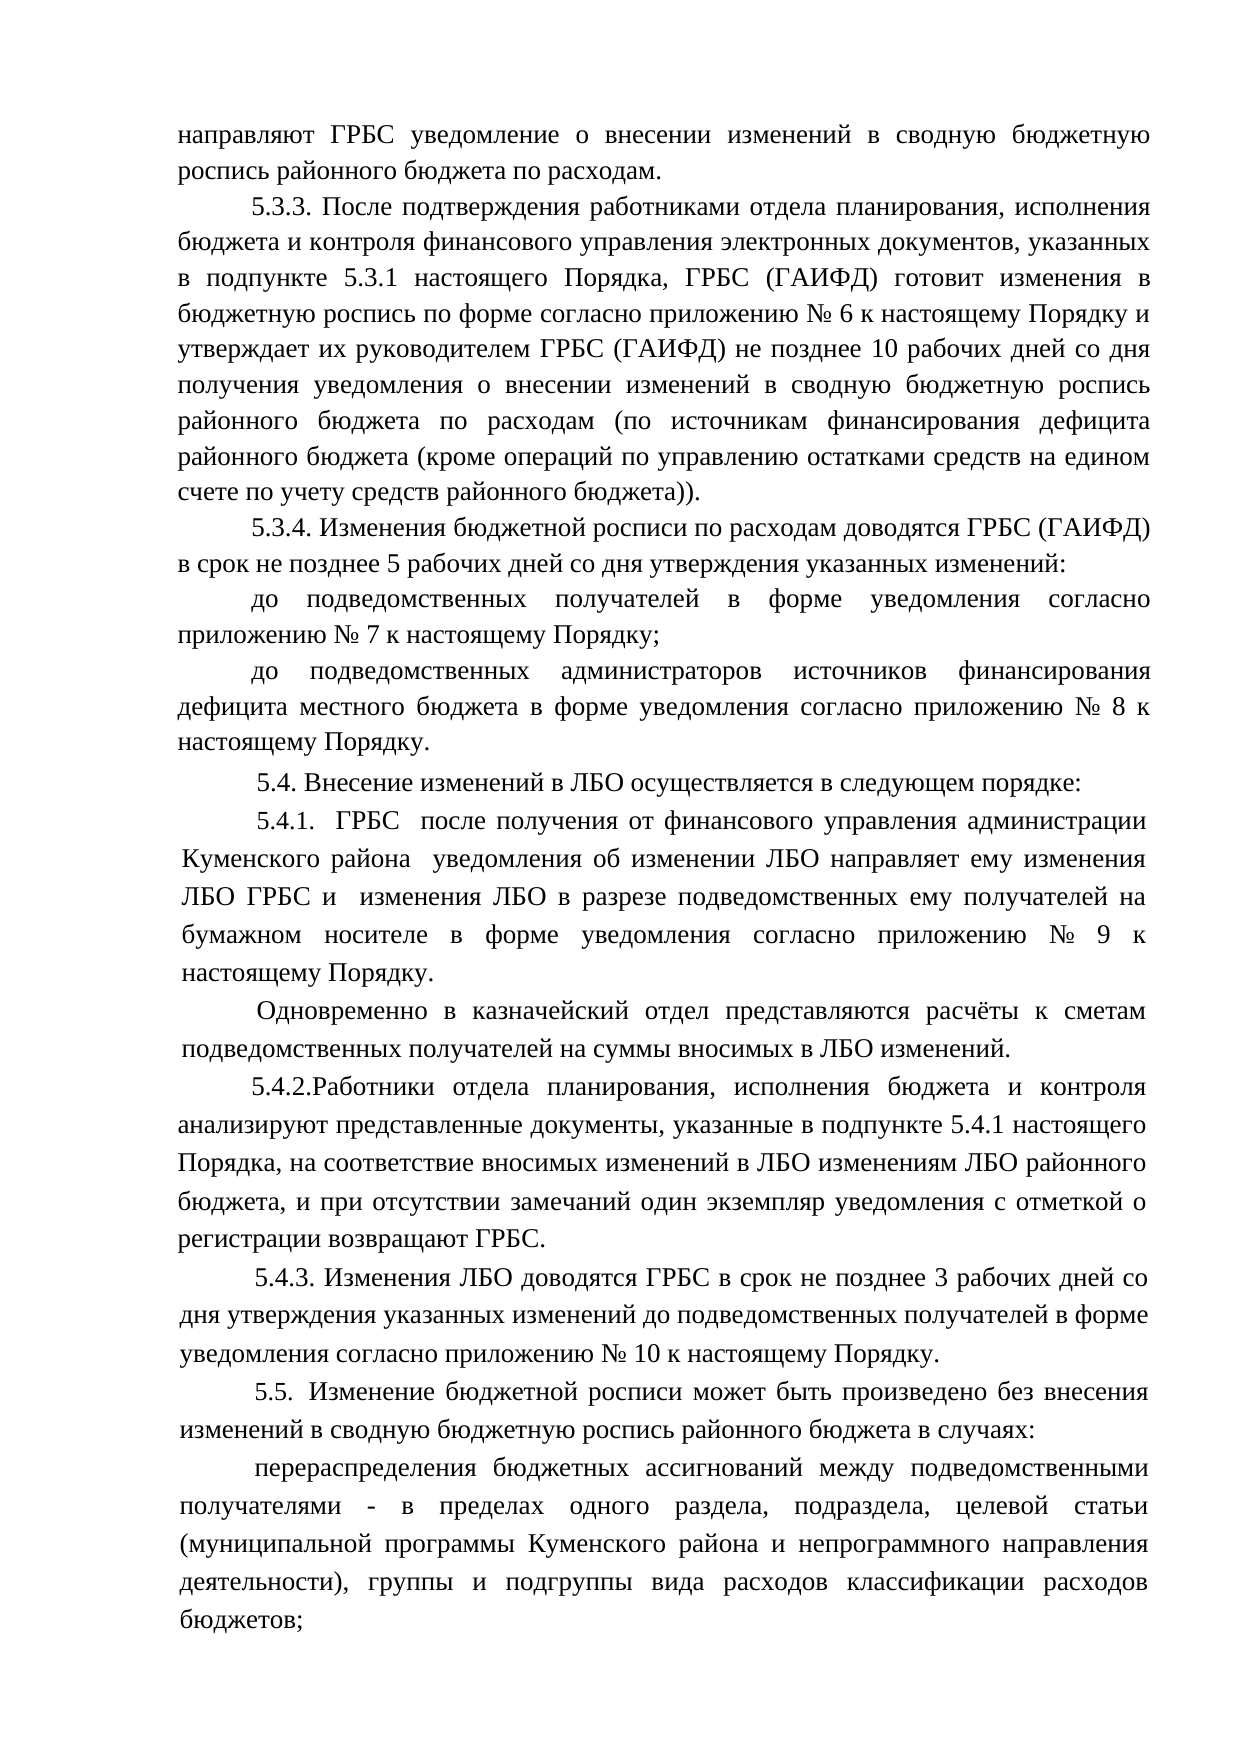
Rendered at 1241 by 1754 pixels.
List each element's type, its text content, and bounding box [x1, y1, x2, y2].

text 5.4. Внесение изменений в ЛБО осуществляется в следующем порядке: [181, 761, 1152, 799]
text перераспределения бюджетных ассигнований между подведомственными получателями - в пределах одного раздела, подраздела, целевой статьи (муниципальной программы Куменского района и непрограммного направления деятельности), группы и подгруппы вида расходов классификации расходов бюджетов; [179, 1446, 1149, 1636]
text 5.3.4. Изменения бюджетной росписи по расходам доводятся ГРБС (ГАИФД) в срок не позднее 5 рабочих дней со дня утверждения указанных изменений: [177, 511, 1152, 578]
text до подведомственных администраторов источников финансирования дефицита местного бюджета в форме уведомления согласно приложению № 8 к настоящему Порядку. [177, 654, 1152, 757]
text Одновременно в казначейский отдел представляются расчёты к сметам подведомственных получателей на суммы вносимых в ЛБО изменений. [181, 989, 1147, 1065]
text до подведомственных получателей в форме уведомления согласно приложению № 7 к настоящему Порядку; [177, 583, 1152, 649]
text 5.4.2.Работники отдела планирования, исполнения бюджета и контроля анализируют представленные документы, указанные в подпункте 5.4.1 настоящего Порядка, на соответствие вносимых изменений в ЛБО изменениям ЛБО районного бюджета, и при отсутствии замечаний один экземпляр уведомления с отметкой о регистрации возвращают ГРБС. [177, 1065, 1147, 1256]
text 5.4.3. Изменения ЛБО доводятся ГРБС в срок не позднее 3 рабочих дней со дня утверждения указанных изменений до подведомственных получателей в форме уведомления согласно приложению № 10 к настоящему Порядку. [179, 1256, 1149, 1369]
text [177, 118, 1152, 185]
list ГРБС после получения от финансового управления администрации Куменского района уведомления об изменении ЛБО направляет ему изменения ЛБО ГРБС и изменения ЛБО в разрезе подведомственных ему получателей на бумажном носителе в форме уведомления согласно приложению № 9 к настоящему Порядку. [181, 799, 1147, 989]
text 5.3.3. После подтверждения работниками отдела планирования, исполнения бюджета и контроля финансового управления электронных документов, указанных в подпункте 5.3.1 настоящего Порядка, ГРБС (ГАИФД) готовит изменения в бюджетную роспись по форме согласно приложению № 6 к настоящему Порядку и утверждает их руководителем ГРБС (ГАИФД) не позднее 10 рабочих дней со дня получения уведомления о внесении изменений в сводную бюджетную роспись районного бюджета по расходам (по источникам финансирования дефицита районного бюджета (кроме операций по управлению остатками средств на едином счете по учету средств районного бюджета)). [177, 189, 1152, 507]
list Изменение бюджетной росписи может быть произведено без внесения изменений в сводную бюджетную роспись районного бюджета в случаях: [179, 1369, 1149, 1446]
